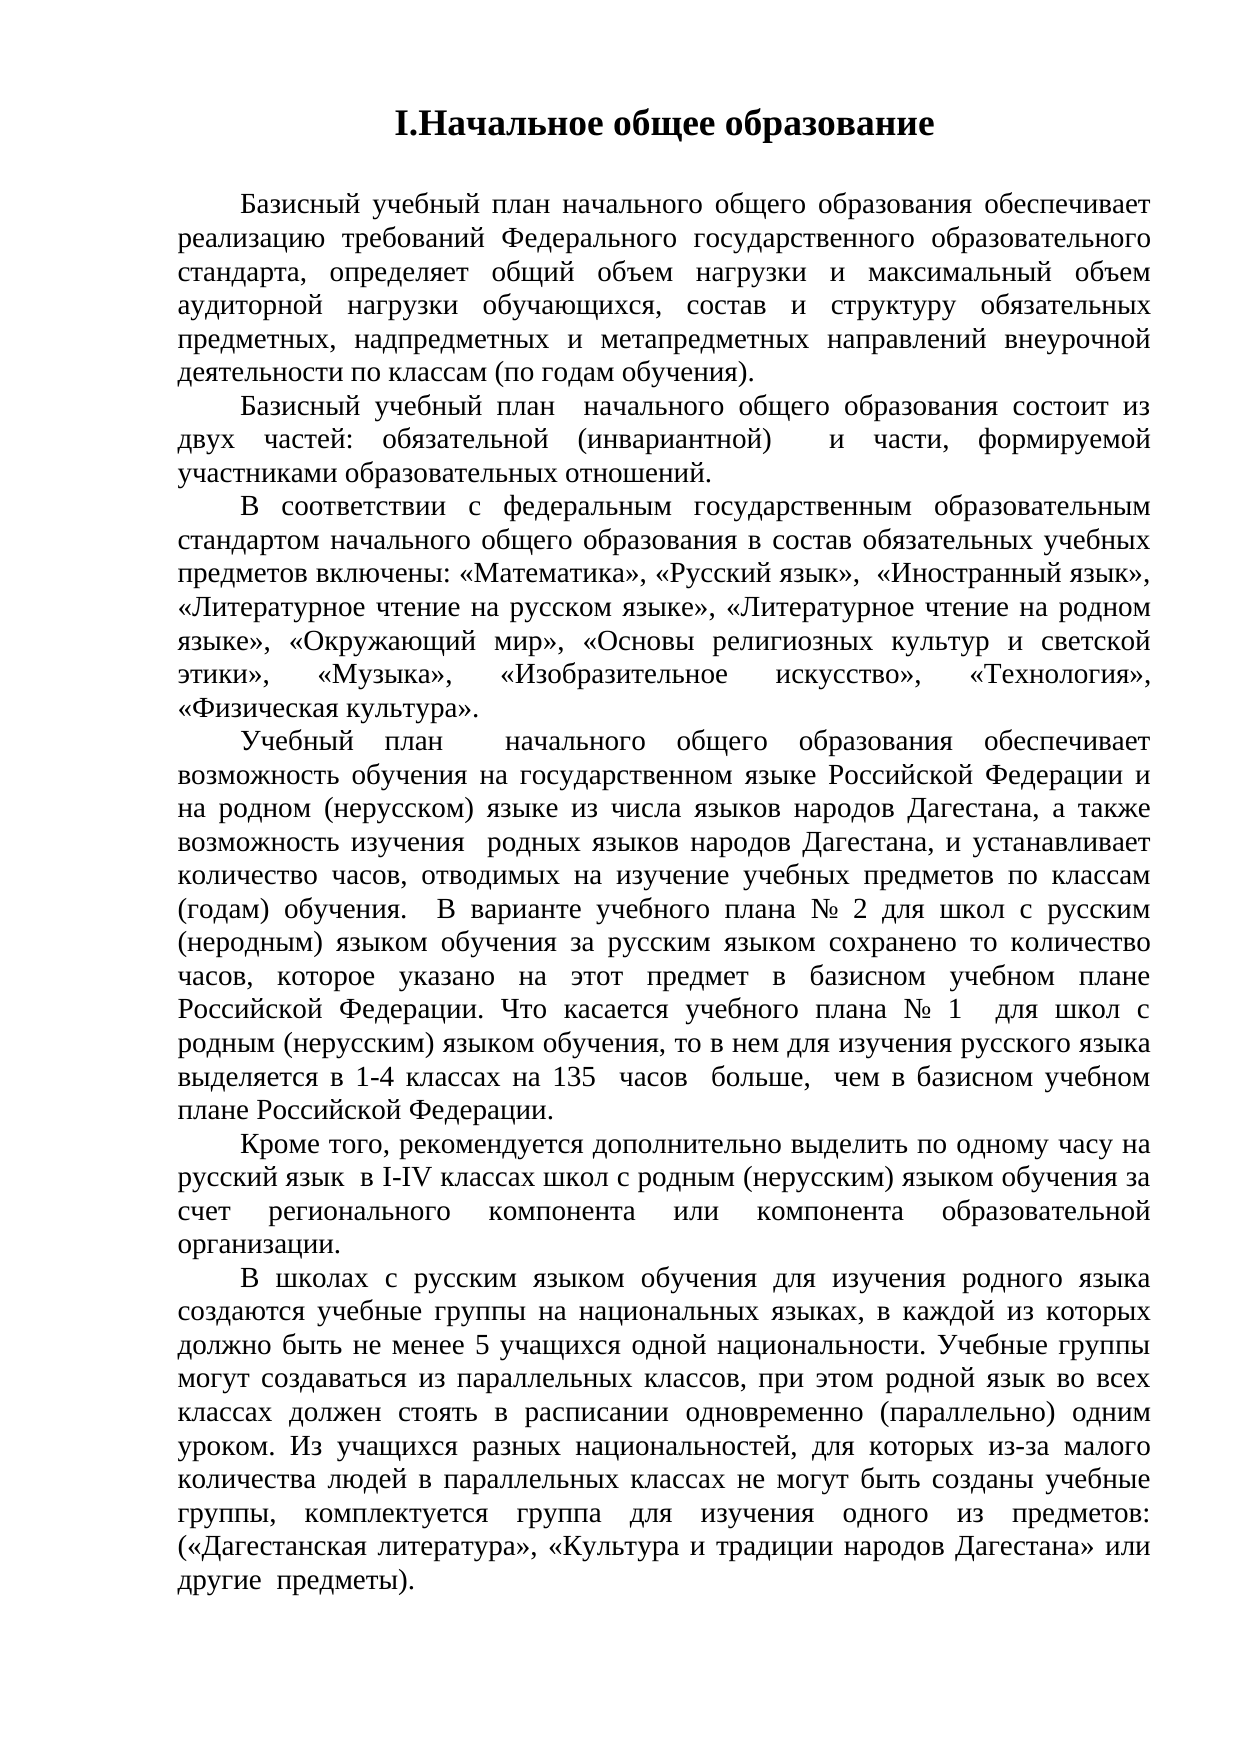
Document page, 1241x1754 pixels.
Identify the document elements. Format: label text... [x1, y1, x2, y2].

text В соответствии с федеральным государственным образовательным стандартом начального общего образования в состав обязательных учебных предметов включены: «Математика», «Русский язык», «Иностранный язык», «Литературное чтение на русском языке», «Литературное чтение на родном языке», «Окружающий мир», «Основы религиозных культур и светской этики», «Музыка», «Изобразительное искусство», «Технология», «Физическая культура». [177, 488, 1152, 723]
text Базисный учебный план начального общего образования обеспечивает реализацию требований Федерального государственного образовательного стандарта, определяет общий объем нагрузки и максимальный объем аудиторной нагрузки обучающихся, состав и структуру обязательных предметных, надпредметных и метапредметных направлений внеурочной деятельности по классам (по годам обучения). [177, 187, 1152, 388]
text I.Начальное общее образование [177, 100, 1152, 143]
text Кроме того, рекомендуется дополнительно выделить по одному часу на русский язык в I-IV классах школ с родным (нерусским) языком обучения за счет регионального компонента или компонента образовательной организации. [177, 1126, 1152, 1260]
text Базисный учебный план начального общего образования состоит из двух частей: обязательной (инвариантной) и части, формируемой участниками образовательных отношений. [177, 388, 1152, 488]
text В школах с русским языком обучения для изучения родного языка создаются учебные группы на национальных языках, в каждой из которых должно быть не менее 5 учащихся одной национальности. Учебные группы могут создаваться из параллельных классов, при этом родной язык во всех классах должен стоять в расписании одновременно (параллельно) одним уроком. Из учащихся разных национальностей, для которых из-за малого количества людей в параллельных классах не могут быть созданы учебные группы, комплектуется группа для изучения одного из предметов: («Дагестанская литература», «Культура и традиции народов Дагестана» или другие предметы). [177, 1260, 1152, 1595]
text Учебный план начального общего образования обеспечивает возможность обучения на государственном языке Российской Федерации и на родном (нерусском) языке из числа языков народов Дагестана, а также возможность изучения родных языков народов Дагестана, и устанавливает количество часов, отводимых на изучение учебных предметов по классам (годам) обучения. В варианте учебного плана № 2 для школ с русским (неродным) языком обучения за русским языком сохранено то количество часов, которое указано на этот предмет в базисном учебном плане Российской Федерации. Что касается учебного плана № 1 для школ с родным (нерусским) языком обучения, то в нем для изучения русского языка выделяется в 1-4 классах на 135 часов больше, чем в базисном учебном плане Российской Федерации. [177, 723, 1152, 1126]
